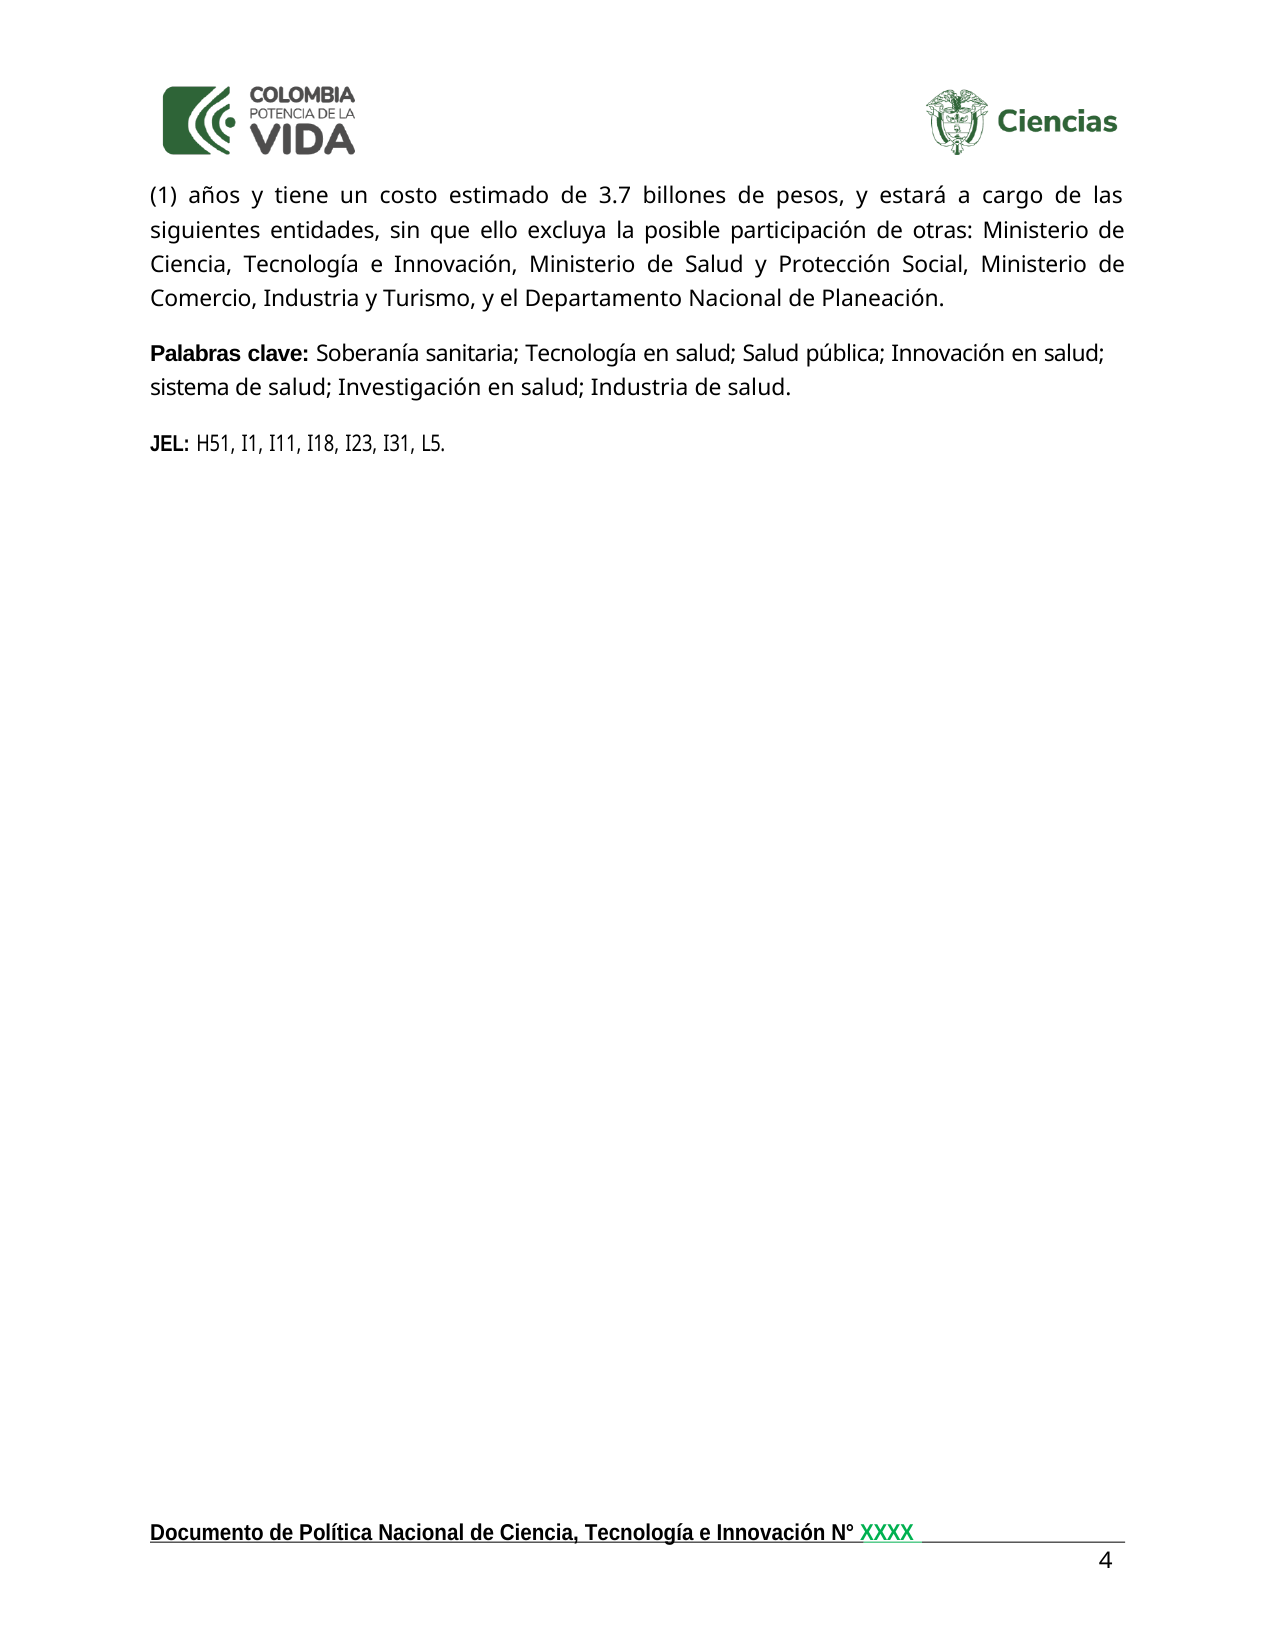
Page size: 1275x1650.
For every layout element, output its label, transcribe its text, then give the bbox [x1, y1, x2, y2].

text JEL: H51, I1, I11, I18, I23, I31, L5. [150, 427, 1137, 458]
picture [915, 81, 1125, 161]
picture [150, 78, 366, 161]
text Palabras clave: Soberanía sanitaria; Tecnología en salud; Salud pública; Innovación en salud; sistema de salud; Investigación en salud; Industria de salud. [150, 337, 1137, 403]
text (1) años y tiene un costo estimado de 3.7 billones de pesos, y estará a cargo de las siguientes entidades, sin que ello excluya la posible participación de otras: Ministerio de Ciencia, Tecnología e Innovación, Ministerio de Salud y Protección Social, Ministerio de Comercio, Industria y Turismo, y el Departamento Nacional de Planeación. [150, 179, 1125, 313]
